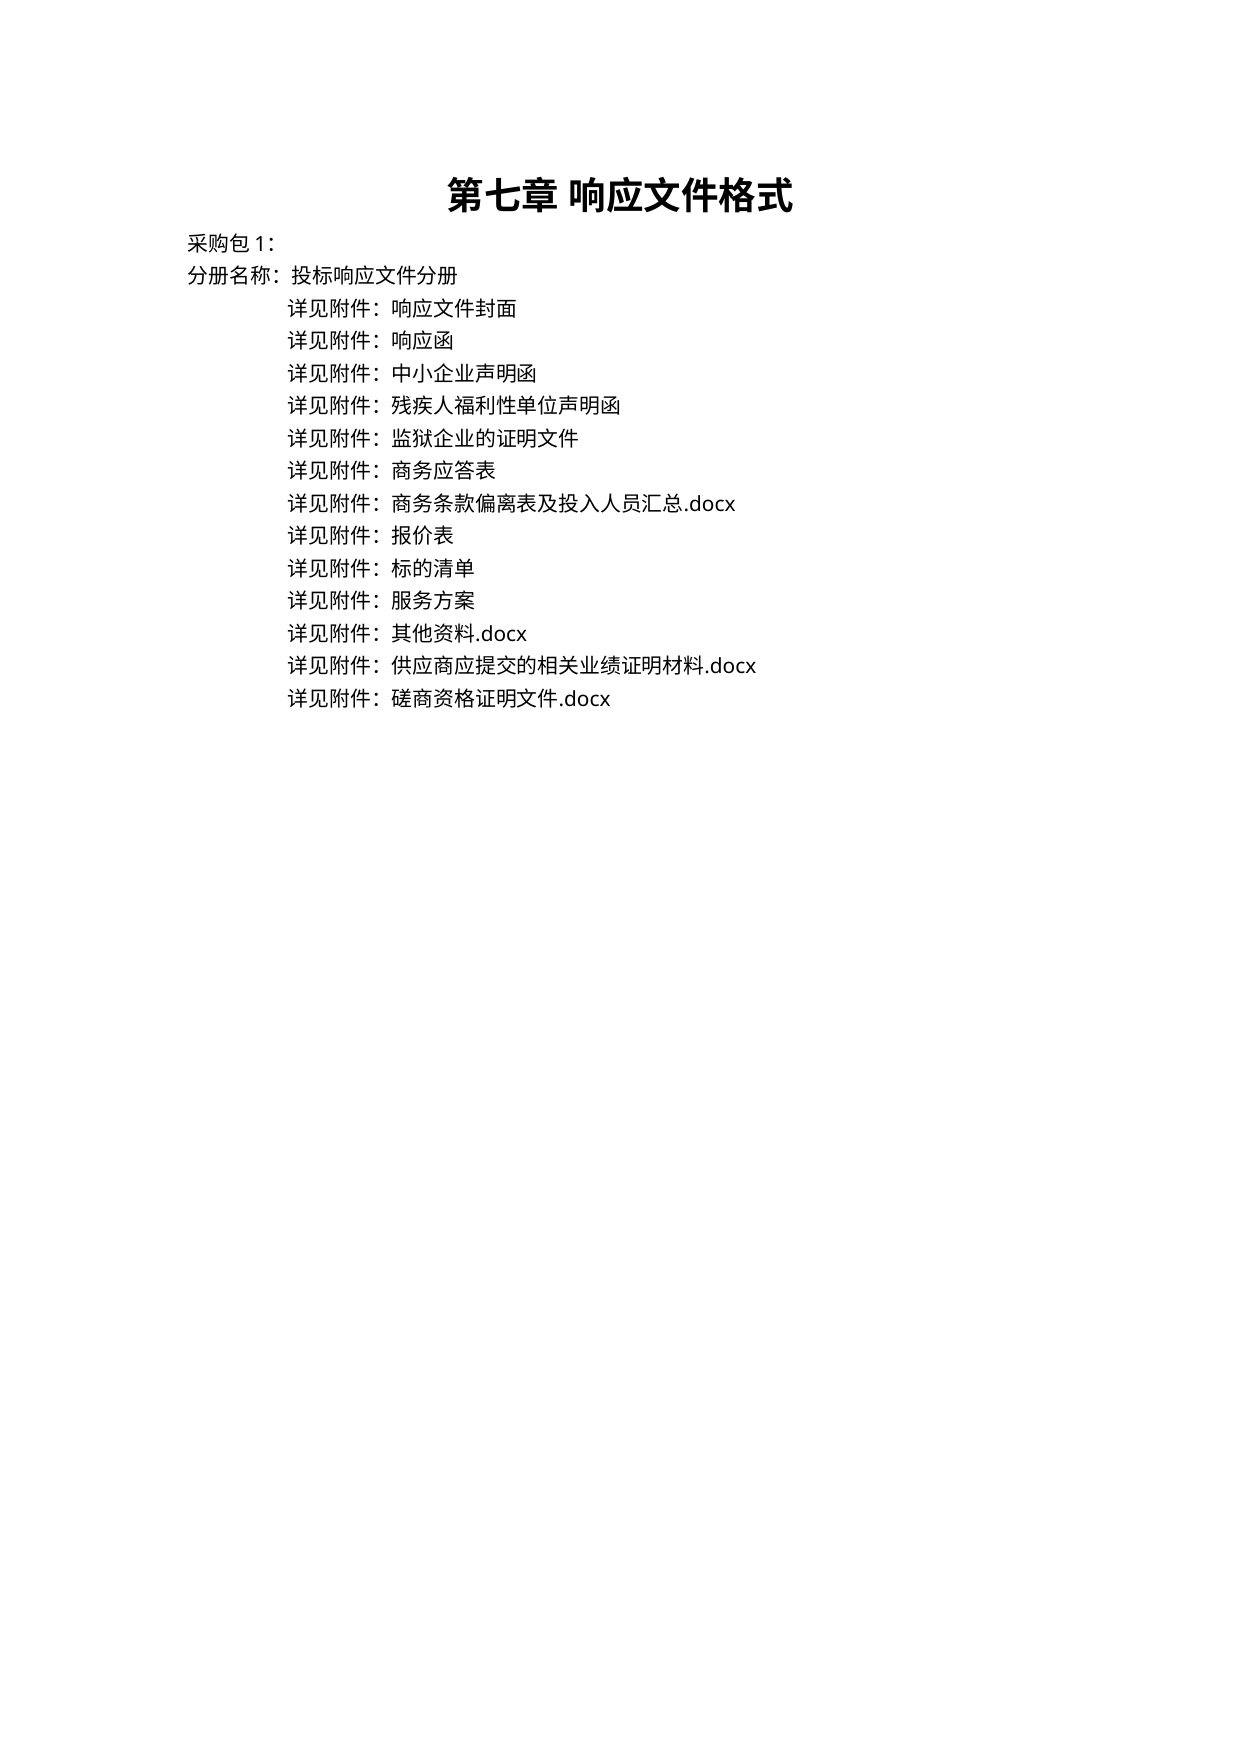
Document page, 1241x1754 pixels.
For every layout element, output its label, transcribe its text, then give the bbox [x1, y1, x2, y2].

text 详见附件：其他资料.docx [187, 617, 1053, 649]
text 详见附件：标的清单 [187, 552, 1053, 584]
text 详见附件：监狱企业的证明文件 [187, 422, 1053, 454]
text 详见附件：商务条款偏离表及投入人员汇总.docx [187, 487, 1053, 519]
text 详见附件：响应函 [187, 324, 1053, 357]
text 详见附件：中小企业声明函 [187, 357, 1053, 389]
text 采购包1： [187, 227, 1053, 259]
text 详见附件：残疾人福利性单位声明函 [187, 389, 1053, 422]
text 第七章 响应文件格式 [187, 162, 1053, 227]
text 详见附件：响应文件封面 [187, 292, 1053, 324]
text 详见附件：磋商资格证明文件.docx [187, 682, 1053, 714]
text 详见附件：服务方案 [187, 584, 1053, 617]
text 分册名称：投标响应文件分册 [187, 259, 1053, 292]
text 详见附件：商务应答表 [187, 454, 1053, 487]
text 详见附件：供应商应提交的相关业绩证明材料.docx [187, 649, 1053, 682]
text 详见附件：报价表 [187, 519, 1053, 552]
